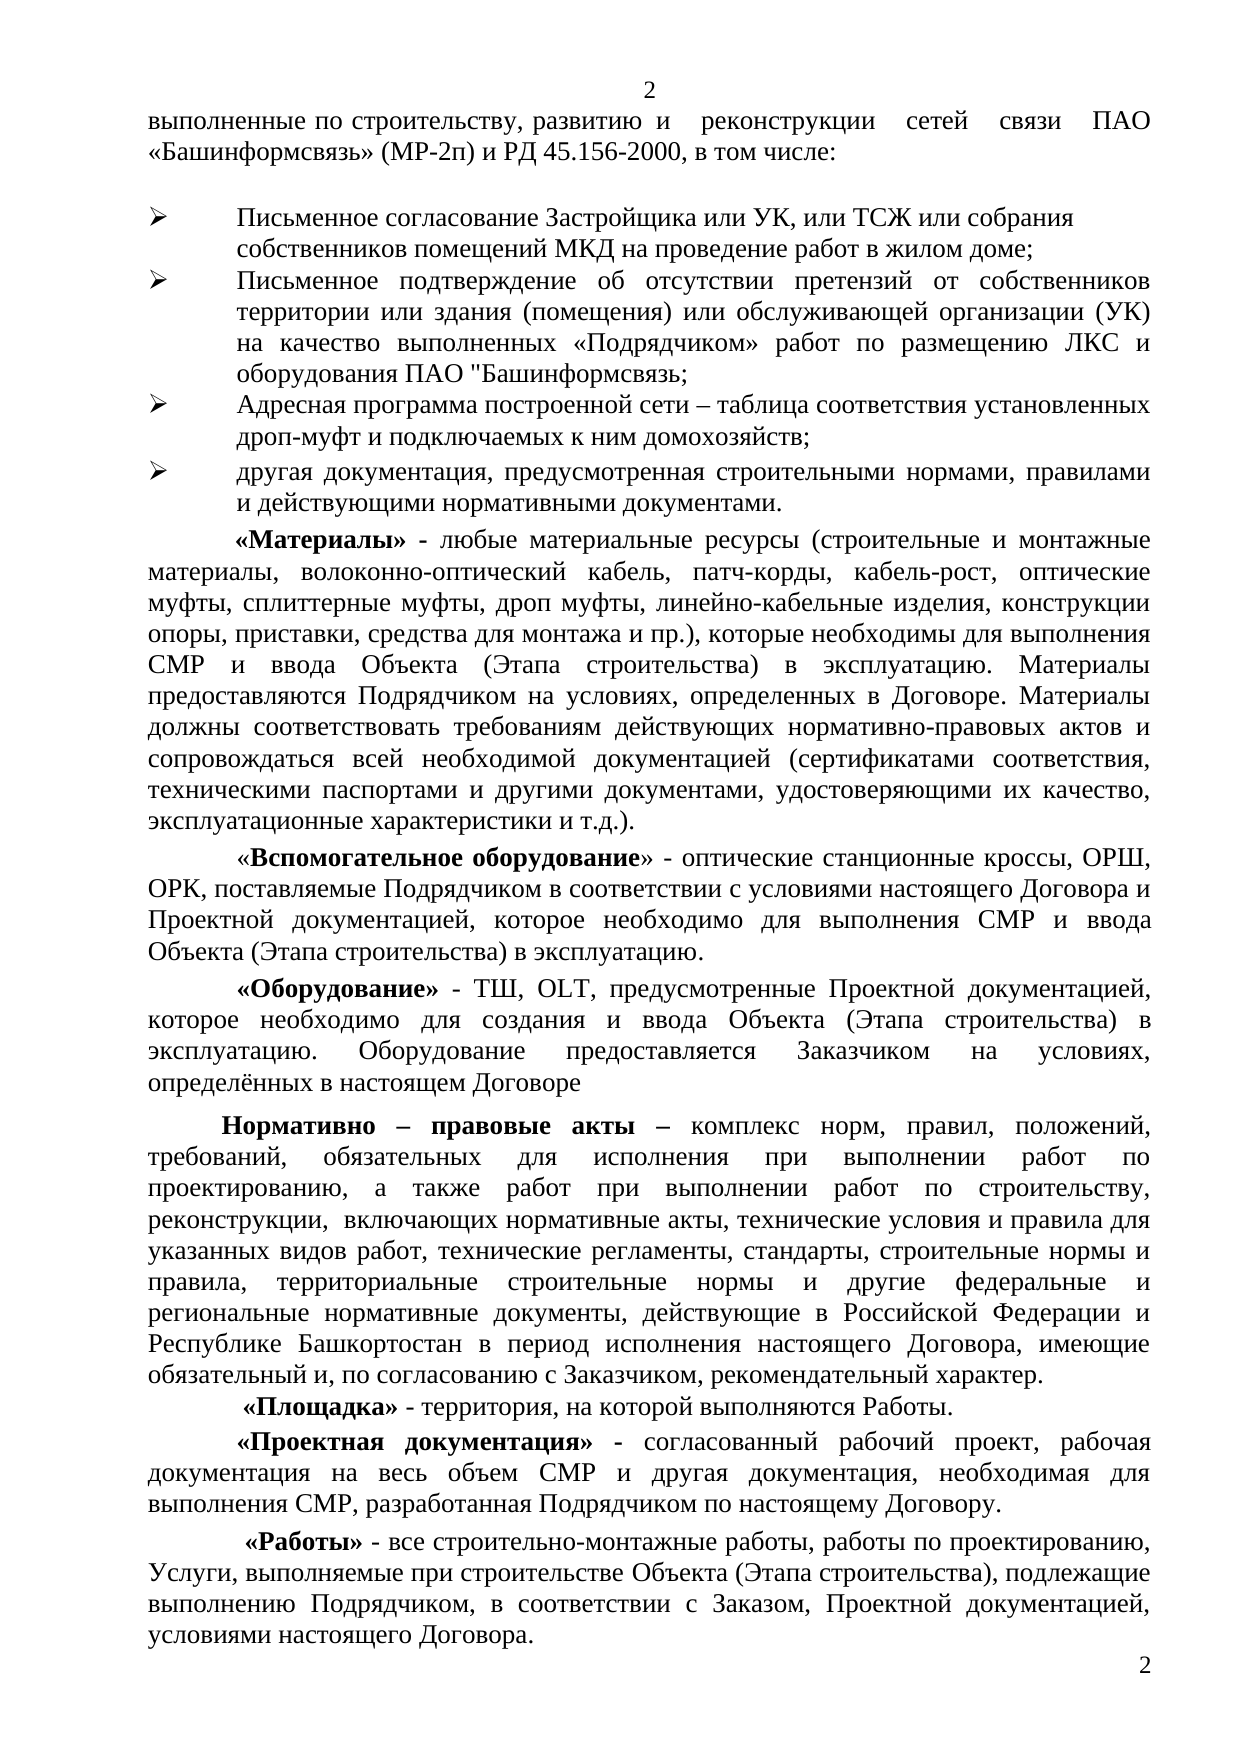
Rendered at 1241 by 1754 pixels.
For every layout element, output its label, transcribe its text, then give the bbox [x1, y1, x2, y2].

text «Работы» - все строительно-монтажные работы, работы по проектированию, Услуги, выполняемые при строительстве Объекта (Этапа строительства), подлежащие выполнению Подрядчиком, в соответствии с Заказом, Проектной документацией, условиями настоящего Договора. [148, 1524, 1152, 1649]
text «Площадка» - территория, на которой выполняются Работы. [148, 1389, 1146, 1421]
list другая документация, предусмотренная строительными нормами, правилами и действующими нормативными документами. [148, 455, 1152, 517]
list Письменное подтверждение об отсутствии претензий от собственников территории или здания (помещения) или обслуживающей организации (УК) на качество выполненных «Подрядчиком» работ по размещению ЛКС и оборудования ПАО "Башинформсвязь; [148, 264, 1152, 388]
text Нормативно – правовые акты – комплекс норм, правил, положений, требований, обязательных для исполнения при выполнении работ по проектированию, а также работ при выполнении работ по строительству, реконструкции, включающих нормативные акты, технические условия и правила для указанных видов работ, технические регламенты, стандарты, строительные нормы и правила, территориальные строительные нормы и другие федеральные и региональные нормативные документы, действующие в Российской Федерации и Республике Башкортостан в период исполнения настоящего Договора, имеющие обязательный и, по согласованию с Заказчиком, рекомендательный характер. [148, 1109, 1152, 1389]
list Письменное согласование Застройщика или УК, или ТСЖ или собрания собственников помещений МКД на проведение работ в жилом доме; [148, 201, 1152, 264]
text «Оборудование» - ТШ, OLT, предусмотренные Проектной документацией, которое необходимо для создания и ввода Объекта (Этапа строительства) в эксплуатацию. Оборудование предоставляется Заказчиком на условиях, определённых в настоящем Договоре [148, 972, 1152, 1097]
list Адресная программа построенной сети – таблица соответствия установленных дроп-муфт и подключаемых к ним домохозяйств; [148, 388, 1152, 451]
text «Вспомогательное оборудование» - оптические станционные кроссы, ОРШ, ОРК, поставляемые Подрядчиком в соответствии с условиями настоящего Договора и Проектной документацией, которое необходимо для выполнения СМР и ввода Объекта (Этапа строительства) в эксплуатацию. [148, 841, 1152, 966]
text «Проектная документация» - согласованный рабочий проект, рабочая документация на весь объем СМР и другая документация, необходимая для выполнения СМР, разработанная Подрядчиком по настоящему Договору. [148, 1425, 1152, 1518]
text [148, 104, 1152, 166]
text «Материалы» - любые материальные ресурсы (строительные и монтажные материалы, волоконно-оптический кабель, патч-корды, кабель-рост, оптические муфты, сплиттерные муфты, дроп муфты, линейно-кабельные изделия, конструкции опоры, приставки, средства для монтажа и пр.), которые необходимы для выполнения СМР и ввода Объекта (Этапа строительства) в эксплуатацию. Материалы предоставляются Подрядчиком на условиях, определенных в Договоре. Материалы должны соответствовать требованиям действующих нормативно-правовых актов и сопровождаться всей необходимой документацией (сертификатами соответствия, техническими паспортами и другими документами, удостоверяющими их качество, эксплуатационные характеристики и т.д.). [148, 524, 1152, 835]
